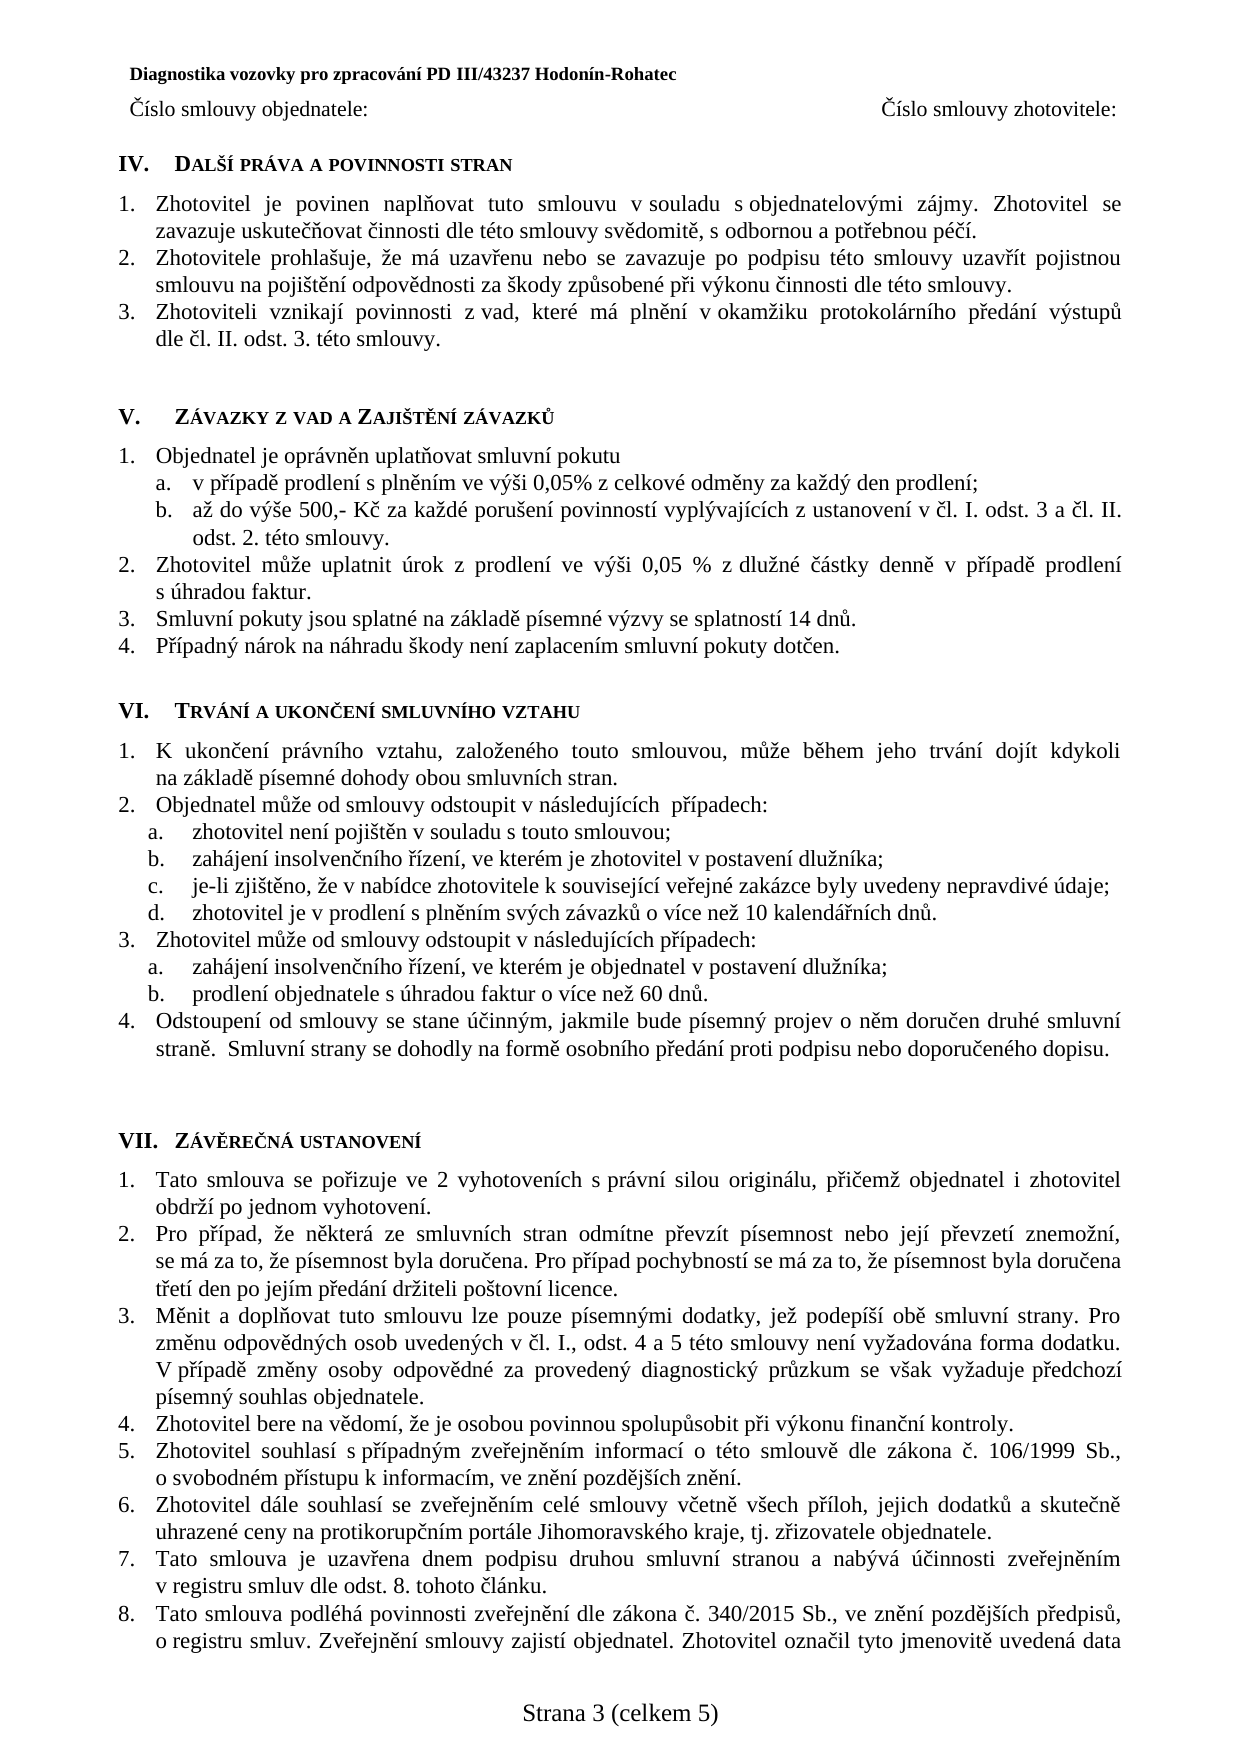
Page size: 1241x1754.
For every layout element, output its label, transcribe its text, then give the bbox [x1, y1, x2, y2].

list K ukončení právního vztahu, založeného touto smlouvou, může během jeho trvání dojít kdykoli na základě písemné dohody obou smluvních stran. [118, 736, 1122, 791]
list Tato smlouva je uzavřena dnem podpisu druhou smluvní stranou a nabývá účinnosti zveřejněním v registru smluv dle odst. 8. tohoto článku. [118, 1545, 1122, 1599]
list Zhotovitel může od smlouvy odstoupit v následujících případech: [118, 926, 1122, 953]
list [118, 1599, 1122, 1653]
list Trvání a ukončení smluvního vztahu [118, 697, 1122, 724]
list prodlení objednatele s úhradou faktur o více než 60 dnů. [148, 980, 1122, 1007]
list Pro případ, že některá ze smluvních stran odmítne převzít písemnost nebo její převzetí znemožní, se má za to, že písemnost byla doručena. Pro případ pochybností se má za to, že písemnost byla doručena třetí den po jejím předání držiteli poštovní licence. [118, 1220, 1122, 1301]
list Zhotovitel souhlasí s případným zveřejněním informací o této smlouvě dle zákona č. 106/1999 Sb., o svobodném přístupu k informacím, ve znění pozdějších znění. [118, 1437, 1122, 1491]
list zhotovitel není pojištěn v souladu s touto smlouvou; [148, 818, 1122, 845]
list Odstoupení od smlouvy se stane účinným, jakmile bude písemný projev o něm doručen druhé smluvní straně. Smluvní strany se dohodly na formě osobního předání proti podpisu nebo doporučeného dopisu. [118, 1007, 1122, 1061]
list zhotovitel je v prodlení s plněním svých závazků o více než 10 kalendářních dnů. [148, 899, 1122, 926]
list Zhotoviteli vznikají povinnosti z vad, které má plnění v okamžiku protokolárního předání výstupů dle čl. II. odst. 3. této smlouvy. [118, 298, 1122, 352]
list až do výše 500,- Kč za každé porušení povinností vyplývajících z ustanovení v čl. I. odst. 3 a čl. II. odst. 2. této smlouvy. [155, 496, 1122, 550]
list Zhotovitele prohlašuje, že má uzavřenu nebo se zavazuje po podpisu této smlouvy uzavřít pojistnou smlouvu na pojištění odpovědnosti za škody způsobené při výkonu činnosti dle této smlouvy. [118, 243, 1122, 298]
list Další práva a povinnosti stran [118, 150, 1122, 177]
list Zhotovitel bere na vědomí, že je osobou povinnou spolupůsobit při výkonu finanční kontroly. [118, 1410, 1122, 1437]
list Tato smlouva se pořizuje ve 2 vyhotoveních s právní silou originálu, přičemž objednatel i zhotovitel obdrží po jednom vyhotovení. [118, 1166, 1122, 1220]
list zahájení insolvenčního řízení, ve kterém je objednatel v postavení dlužníka; [148, 953, 1122, 980]
list Smluvní pokuty jsou splatné na základě písemné výzvy se splatností 14 dnů. [118, 604, 1122, 632]
list Zhotovitel dále souhlasí se zveřejněním celé smlouvy včetně všech příloh, jejich dodatků a skutečně uhrazené ceny na protikorupčním portále Jihomoravského kraje, tj. zřizovatele objednatele. [118, 1491, 1122, 1545]
list Objednatel může od smlouvy odstoupit v následujících případech: [118, 791, 1122, 818]
list Zhotovitel je povinen naplňovat tuto smlouvu v souladu s objednatelovými zájmy. Zhotovitel se zavazuje uskutečňovat činnosti dle této smlouvy svědomitě, s odbornou a potřebnou péčí. [118, 189, 1122, 243]
list je-li zjištěno, že v nabídce zhotovitele k související veřejné zakázce byly uvedeny nepravdivé údaje; [148, 872, 1122, 899]
list zahájení insolvenčního řízení, ve kterém je zhotovitel v postavení dlužníka; [148, 845, 1122, 872]
list Závazky z vad a Zajištění závazků [118, 403, 1122, 429]
list Případný nárok na náhradu škody není zaplacením smluvní pokuty dotčen. [118, 632, 1122, 659]
list Objednatel je oprávněn uplatňovat smluvní pokutu [118, 442, 1122, 469]
list Zhotovitel může uplatnit úrok z prodlení ve výši 0,05 % z dlužné částky denně v případě prodlení s úhradou faktur. [118, 550, 1122, 604]
list Měnit a doplňovat tuto smlouvu lze pouze písemnými dodatky, jež podepíší obě smluvní strany. Pro změnu odpovědných osob uvedených v čl. I., odst. 4 a 5 této smlouvy není vyžadována forma dodatku. V případě změny osoby odpovědné za provedený diagnostický průzkum se však vyžaduje předchozí písemný souhlas objednatele. [118, 1301, 1122, 1410]
list Závěrečná ustanovení [118, 1127, 1122, 1153]
list v případě prodlení s plněním ve výši 0,05% z celkové odměny za každý den prodlení; [155, 469, 1122, 496]
